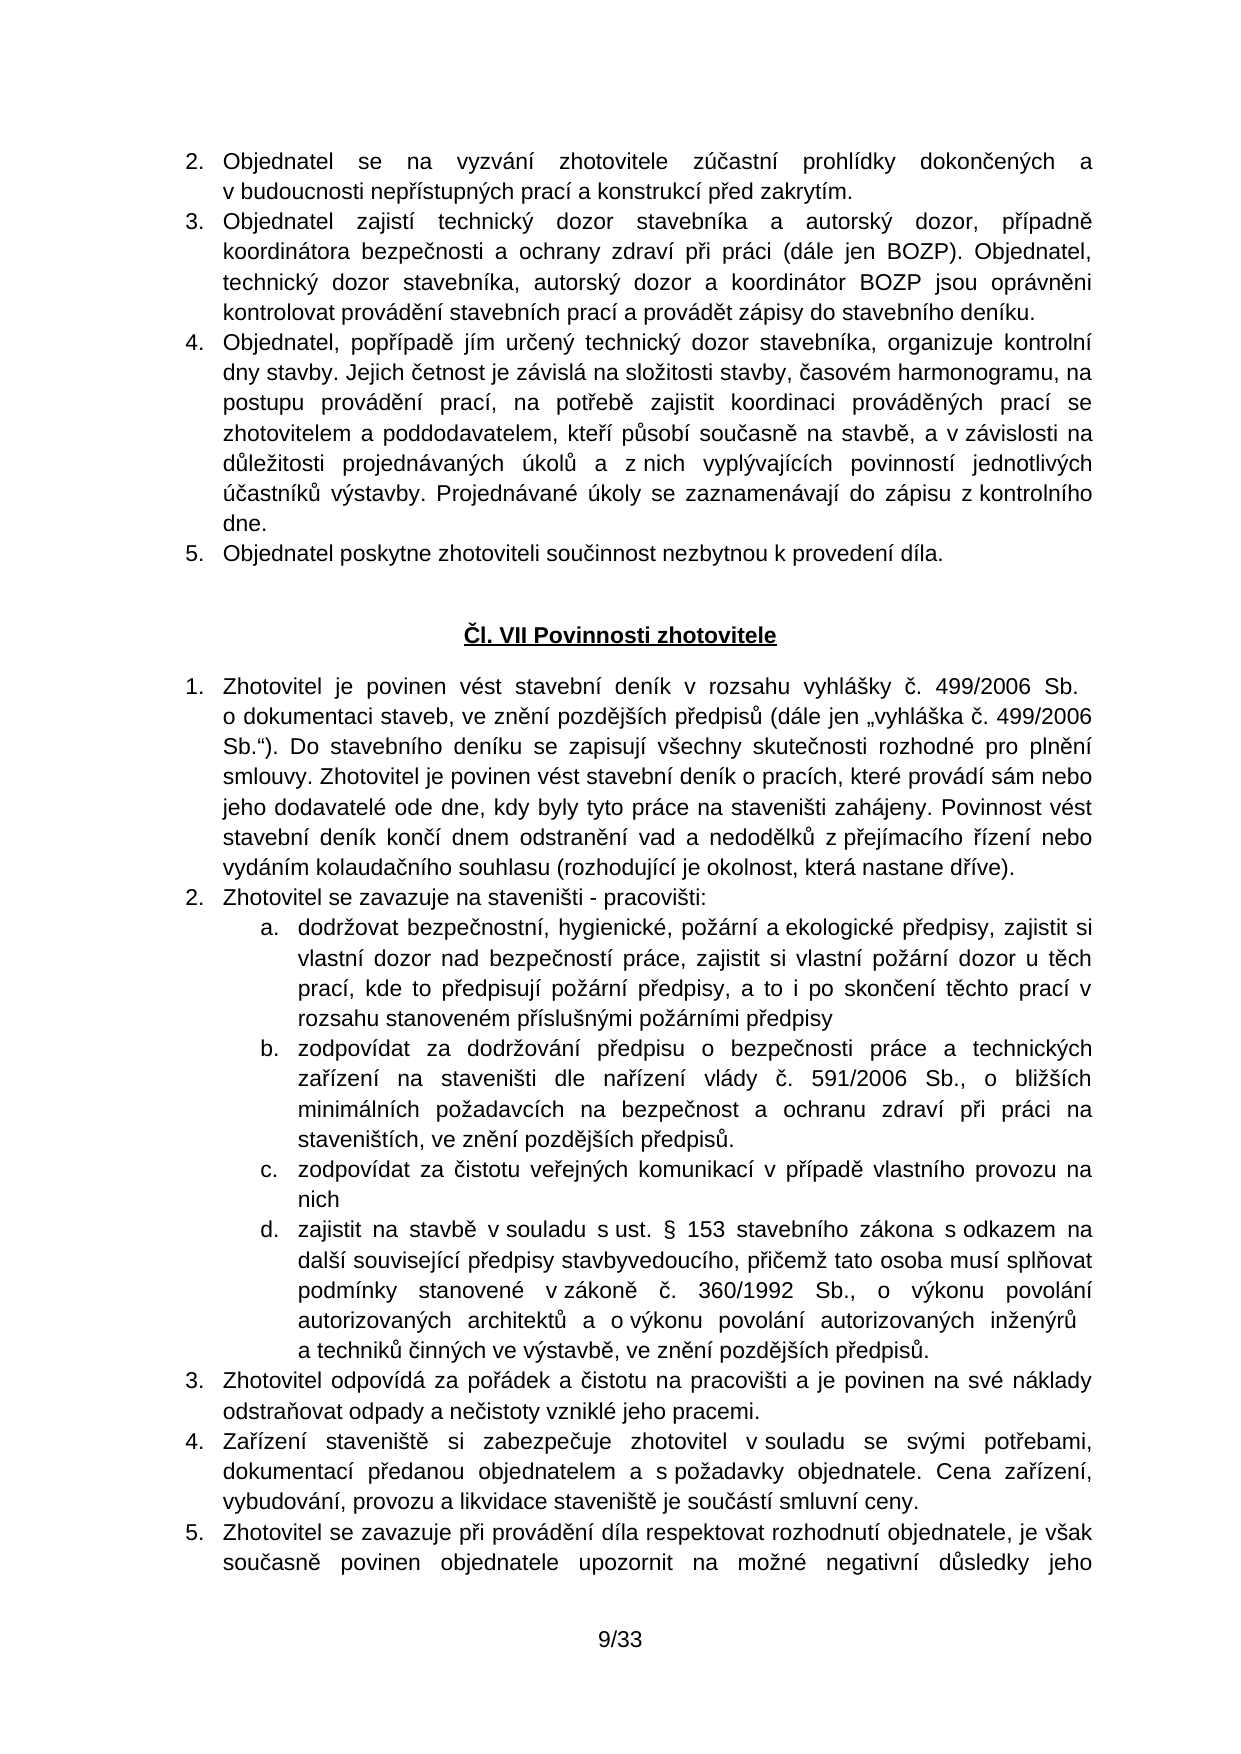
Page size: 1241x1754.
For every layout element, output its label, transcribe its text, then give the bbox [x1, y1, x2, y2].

list Zhotovitel odpovídá za pořádek a čistotu na pracovišti a je povinen na své náklady odstraňovat odpady a nečistoty vzniklé jeho pracemi. [185, 1367, 1093, 1424]
list zajistit na stavbě v souladu s ust. § 153 stavebního zákona s odkazem na další související předpisy stavbyvedoucího, přičemž tato osoba musí splňovat podmínky stanovené v zákoně č. 360/1992 Sb., o výkonu povolání autorizovaných architektů a o výkonu povolání autorizovaných inženýrů a techniků činných ve výstavbě, ve znění pozdějších předpisů. [260, 1216, 1093, 1363]
list Zhotovitel se zavazuje na staveništi - pracovišti: [185, 884, 1093, 910]
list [185, 1518, 1093, 1575]
list Zhotovitel je povinen vést stavební deník v rozsahu vyhlášky č. 499/2006 Sb. o dokumentaci staveb, ve znění pozdějších předpisů (dále jen „vyhláška č. 499/2006 Sb.“). Do stavebního deníku se zapisují všechny skutečnosti rozhodné pro plnění smlouvy. Zhotovitel je povinen vést stavební deník o pracích, které provádí sám nebo jeho dodavatelé ode dne, kdy byly tyto práce na staveništi zahájeny. Povinnost vést stavební deník končí dnem odstranění vad a nedodělků z přejímacího řízení nebo vydáním kolaudačního souhlasu (rozhodující je okolnost, která nastane dříve). [185, 673, 1093, 880]
list zodpovídat za dodržování předpisu o bezpečnosti práce a technických zařízení na staveništi dle nařízení vlády č. 591/2006 Sb., o bližších minimálních požadavcích na bezpečnost a ochranu zdraví při práci na staveništích, ve znění pozdějších předpisů. [260, 1035, 1093, 1152]
list dodržovat bezpečnostní, hygienické, požární a ekologické předpisy, zajistit si vlastní dozor nad bezpečností práce, zajistit si vlastní požární dozor u těch prací, kde to předpisují požární předpisy, a to i po skončení těchto prací v rozsahu stanoveném příslušnými požárními předpisy [260, 914, 1093, 1031]
list Objednatel, popřípadě jím určený technický dozor stavebníka, organizuje kontrolní dny stavby. Jejich četnost je závislá na složitosti stavby, časovém harmonogramu, na postupu provádění prací, na potřebě zajistit koordinaci prováděných prací se zhotovitelem a poddodavatelem, kteří působí současně na stavbě, a v závislosti na důležitosti projednávaných úkolů a z nich vyplývajících povinností jednotlivých účastníků výstavby. Projednávané úkoly se zaznamenávají do zápisu z kontrolního dne. [185, 329, 1093, 536]
list Zařízení staveniště si zabezpečuje zhotovitel v souladu se svými potřebami, dokumentací předanou objednatelem a s požadavky objednatele. Cena zařízení, vybudování, provozu a likvidace staveniště je součástí smluvní ceny. [185, 1428, 1093, 1514]
list Objednatel poskytne zhotoviteli součinnost nezbytnou k provedení díla. [185, 540, 1093, 567]
list Objednatel zajistí technický dozor stavebníka a autorský dozor, případně koordinátora bezpečnosti a ochrany zdraví při práci (dále jen BOZP). Objednatel, technický dozor stavebníka, autorský dozor a koordinátor BOZP jsou oprávněni kontrolovat provádění stavebních prací a provádět zápisy do stavebního deníku. [185, 208, 1093, 325]
list zodpovídat za čistotu veřejných komunikací v případě vlastního provozu na nich [260, 1156, 1093, 1212]
text Čl. VII Povinnosti zhotovitele [148, 622, 1093, 648]
list Objednatel se na vyzvání zhotovitele zúčastní prohlídky dokončených a v budoucnosti nepřístupných prací a konstrukcí před zakrytím. [185, 148, 1093, 204]
